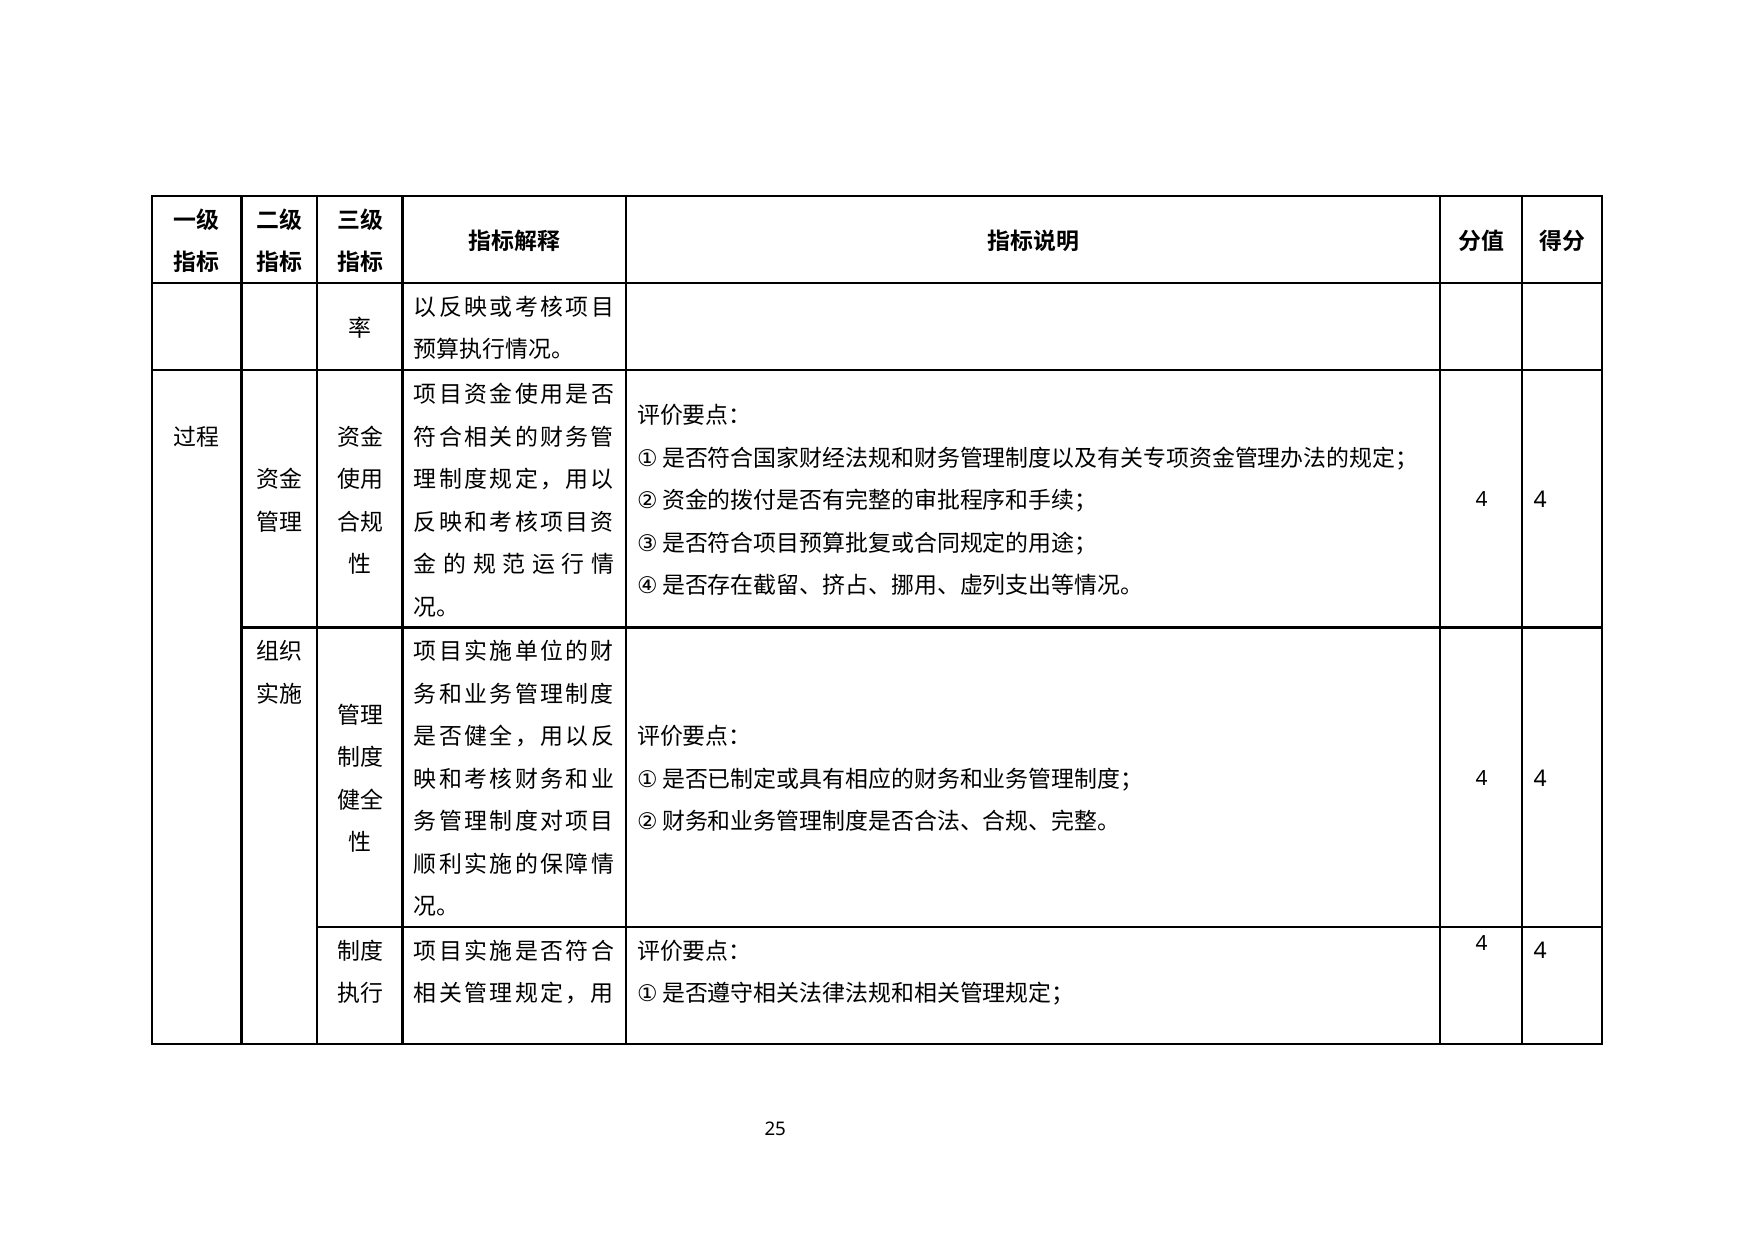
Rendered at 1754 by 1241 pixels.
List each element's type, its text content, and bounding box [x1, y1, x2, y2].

table_cell 4 [1523, 284, 1601, 369]
table_header 三级指标 [318, 197, 401, 282]
table_cell 项目资金使用是否符合相关的财务管理制度规定，用以反映和考核项目资金的规范运行情况。 [404, 371, 625, 626]
table_cell 4 [1523, 371, 1601, 626]
table_header 指标说明 [627, 197, 1439, 282]
table_cell 管理制度 健全性 [318, 629, 401, 926]
table_cell 4 [1523, 928, 1601, 1043]
table_cell 4 [1441, 629, 1521, 926]
table_header 二级指标 [243, 197, 316, 282]
table_cell 过程 [153, 371, 240, 1043]
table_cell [627, 284, 1439, 369]
table_cell 4 [1441, 284, 1521, 369]
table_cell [627, 928, 1439, 1043]
table_cell 评价要点： ①是否符合国家财经法规和财务管理制度以及有关专项资金管理办法的规定； ②资金的拨付是否有完整的审批程序和手续； ③是否符合项目预算批复或合同规定的用途； ④是否存在截留、挤占、挪用、虚列支出等情况。 [627, 371, 1439, 626]
table_header 得分 [1523, 197, 1601, 282]
table_cell 4 [1441, 928, 1521, 1043]
table_cell 项目预算资金是否按照计划执行，用以反映或考核项目预算执行情况。 [404, 284, 625, 369]
table_cell 评价要点： ①是否已制定或具有相应的财务和业务管理制度； ②财务和业务管理制度是否合法、合规、完整。 [627, 629, 1439, 926]
table_header 指标解释 [404, 197, 625, 282]
table_cell 4 [1441, 371, 1521, 626]
table_cell 预算执行率 [318, 284, 401, 369]
table_cell 组织实施 [243, 629, 316, 1043]
table_cell 资金管理 [243, 371, 316, 626]
table_header 分值 [1441, 197, 1521, 282]
table_cell 4 [1523, 629, 1601, 926]
table_cell 制度执行 有效性 [318, 928, 401, 1043]
table_cell 资金使用 合规性 [318, 371, 401, 626]
table_cell 项目实施是否符合相关管理规定，用以反映和考核相关管理制度的有效执行情况。 [404, 928, 625, 1043]
table_cell 项目实施单位的财务和业务管理制度是否健全，用以反映和考核财务和业务管理制度对项目顺利实施的保障情况。 [404, 629, 625, 926]
table_header 一级指标 [153, 197, 240, 282]
